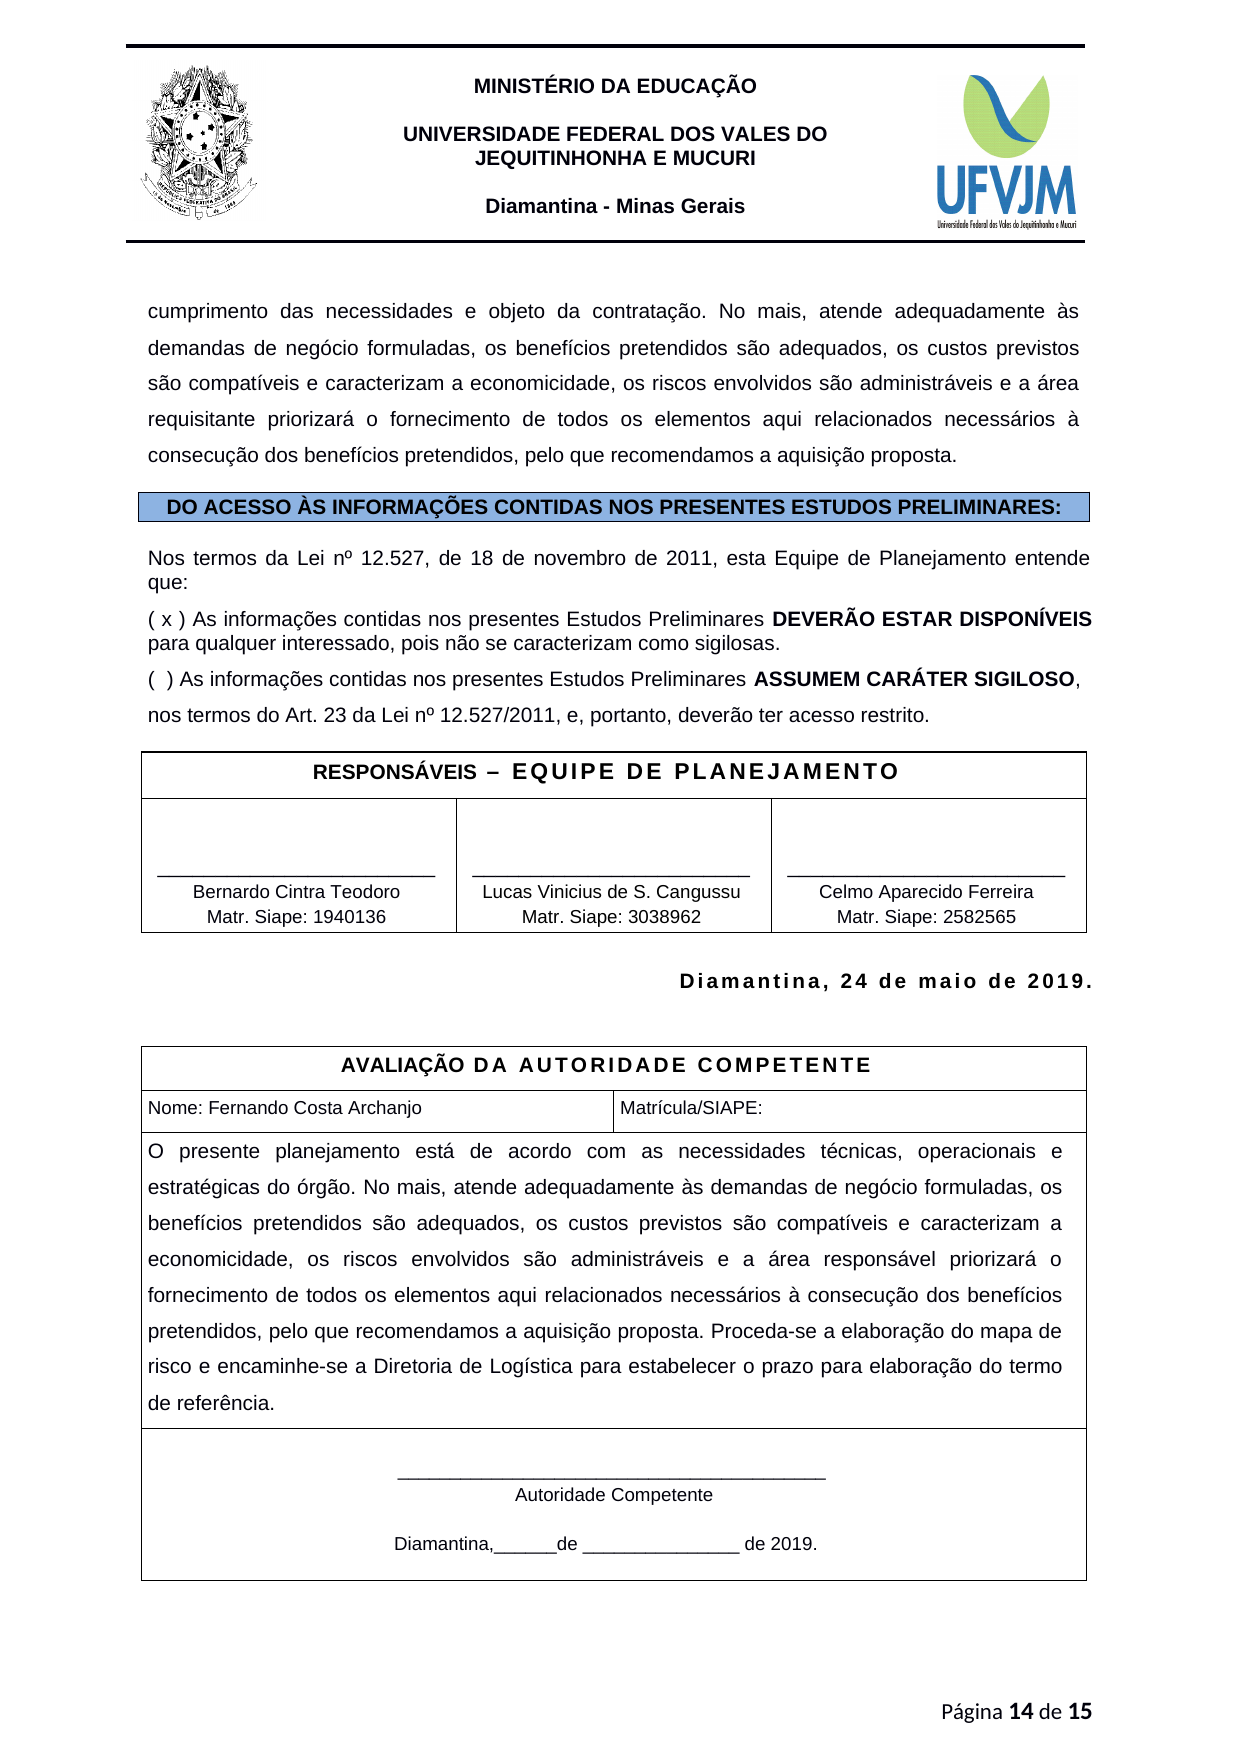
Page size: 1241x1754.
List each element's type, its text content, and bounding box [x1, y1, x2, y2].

table_cell ________________________ Lucas Vinicius de S. Cangussu Matr. Siape: 3038962 [457, 799, 771, 932]
text DO ACESSO ÀS INFORMAÇÕES CONTIDAS NOS PRESENTES ESTUDOS PRELIMINARES: [139, 493, 1089, 521]
table_cell O presente planejamento está de acordo com as necessidades técnicas, operacionais e estratégicas do órgão. No mais, atende adequadamente às demandas de negócio formuladas, os benefícios pretendidos são adequados, os custos previstos são compatíveis e caracterizam a economicidade, os riscos envolvidos são administráveis e a área responsável priorizará o fornecimento de todos os elementos aqui relacionados necessários à consecução dos benefícios pretendidos, pelo que recomendamos a aquisição proposta. Proceda-se a elaboração do mapa de risco e encaminhe-se a Diretoria de Logística para estabelecer o prazo para elaboração do termo de referência. [142, 1133, 1086, 1427]
table_cell Matrícula/SIAPE: [614, 1091, 1086, 1132]
picture [132, 60, 266, 221]
table_cell ________________________ Celmo Aparecido Ferreira Matr. Siape: 2582565 [772, 799, 1086, 932]
text Nos termos da Lei nº 12.527, de 18 de novembro de 2011, esta Equipe de Planejamento entende que: [148, 546, 1092, 594]
picture [937, 75, 1078, 230]
text Diamantina, 24 de maio de 2019. [147, 969, 1092, 993]
text ( x ) As informações contidas nos presentes Estudos Preliminares DEVERÃO ESTAR DISPONÍVEIS para qualquer interessado, pois não se caracterizam como sigilosas. [148, 607, 1092, 654]
table_cell ________________________ Bernardo Cintra Teodoro Matr. Siape: 1940136 [142, 799, 456, 932]
table_cell Nome: Fernando Costa Archanjo [142, 1091, 613, 1132]
text ( ) As informações contidas nos presentes Estudos Preliminares ASSUMEM CARÁTER SIGILOSO, nos termos do Art. 23 da Lei nº 12.527/2011, e, portanto, deverão ter acesso restrito. [148, 667, 1081, 727]
table_header AVALIAÇÃO DA AUTORIDADE COMPETENTE [142, 1047, 1086, 1090]
table_header RESPONSÁVEIS – EQUIPE DE PLANEJAMENTO [142, 753, 1086, 798]
table_cell _________________________________________ Autoridade Competente Diamantina,______de _______________ de 2019. [142, 1429, 1086, 1580]
